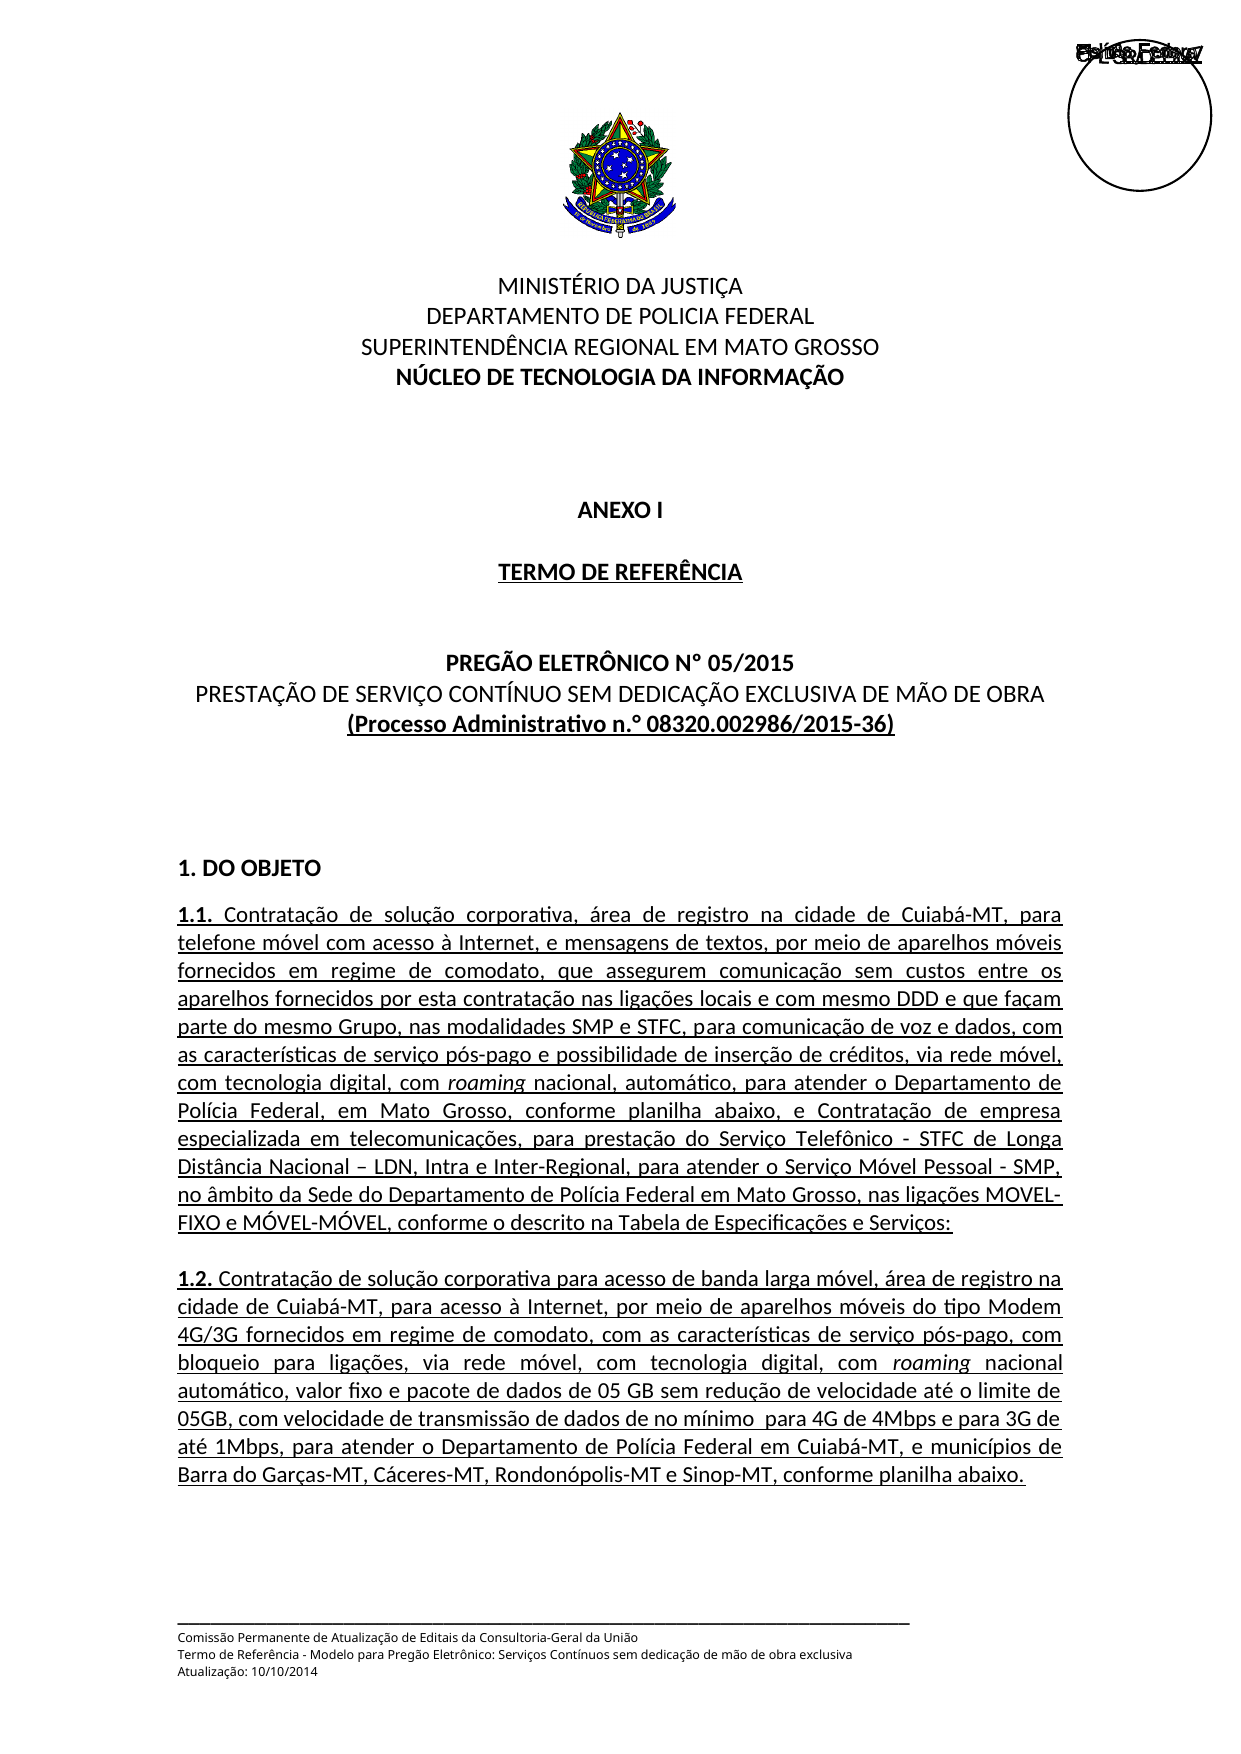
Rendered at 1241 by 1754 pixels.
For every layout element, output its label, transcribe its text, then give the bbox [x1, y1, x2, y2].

picture [560, 108, 676, 237]
text 1.2. Contratação de solução corporativa para acesso de banda larga móvel, área de registro na cidade de Cuiabá-MT, para acesso à Internet, por meio de aparelhos móveis do tipo Modem 4G/3G fornecidos em regime de comodato, com as características de serviço pós-pago, com bloqueio para ligações, via rede móvel, com tecnologia digital, com roaming nacional automático, valor fixo e pacote de dados de 05 GB sem redução de velocidade até o limite de 05GB, com velocidade de transmissão de dados de no mínimo para 4G de 4Mbps e para 3G de até 1Mbps, para atender o Departamento de Polícia Federal em Cuiabá-MT, e municípios de Barra do Garças-MT, Cáceres-MT, Rondonópolis-MT e Sinop-MT, conforme planilha abaixo. [177, 1374, 1063, 1457]
text TERMO DE REFERÊNCIA [177, 556, 1063, 586]
text (Processo Administrativo n.° 08320.002986/2015-36) [177, 708, 1065, 739]
text PREGÃO ELETRÔNICO Nº 05/2015 [177, 647, 1063, 678]
text 1. DO OBJETO [177, 853, 1064, 883]
text SUPERINTENDÊNCIA REGIONAL EM MATO GROSSO [177, 331, 1063, 361]
text MINISTÉRIO DA JUSTIÇA [177, 270, 1063, 300]
text DEPARTAMENTO DE POLICIA FEDERAL [177, 300, 1063, 331]
text ANEXO I [177, 494, 1063, 525]
text PRESTAÇÃO DE SERVIÇO CONTÍNUO SEM DEDICAÇÃO EXCLUSIVA DE MÃO DE OBRA [177, 678, 1063, 708]
text NÚCLEO DE TECNOLOGIA DA INFORMAÇÃO [177, 361, 1063, 392]
